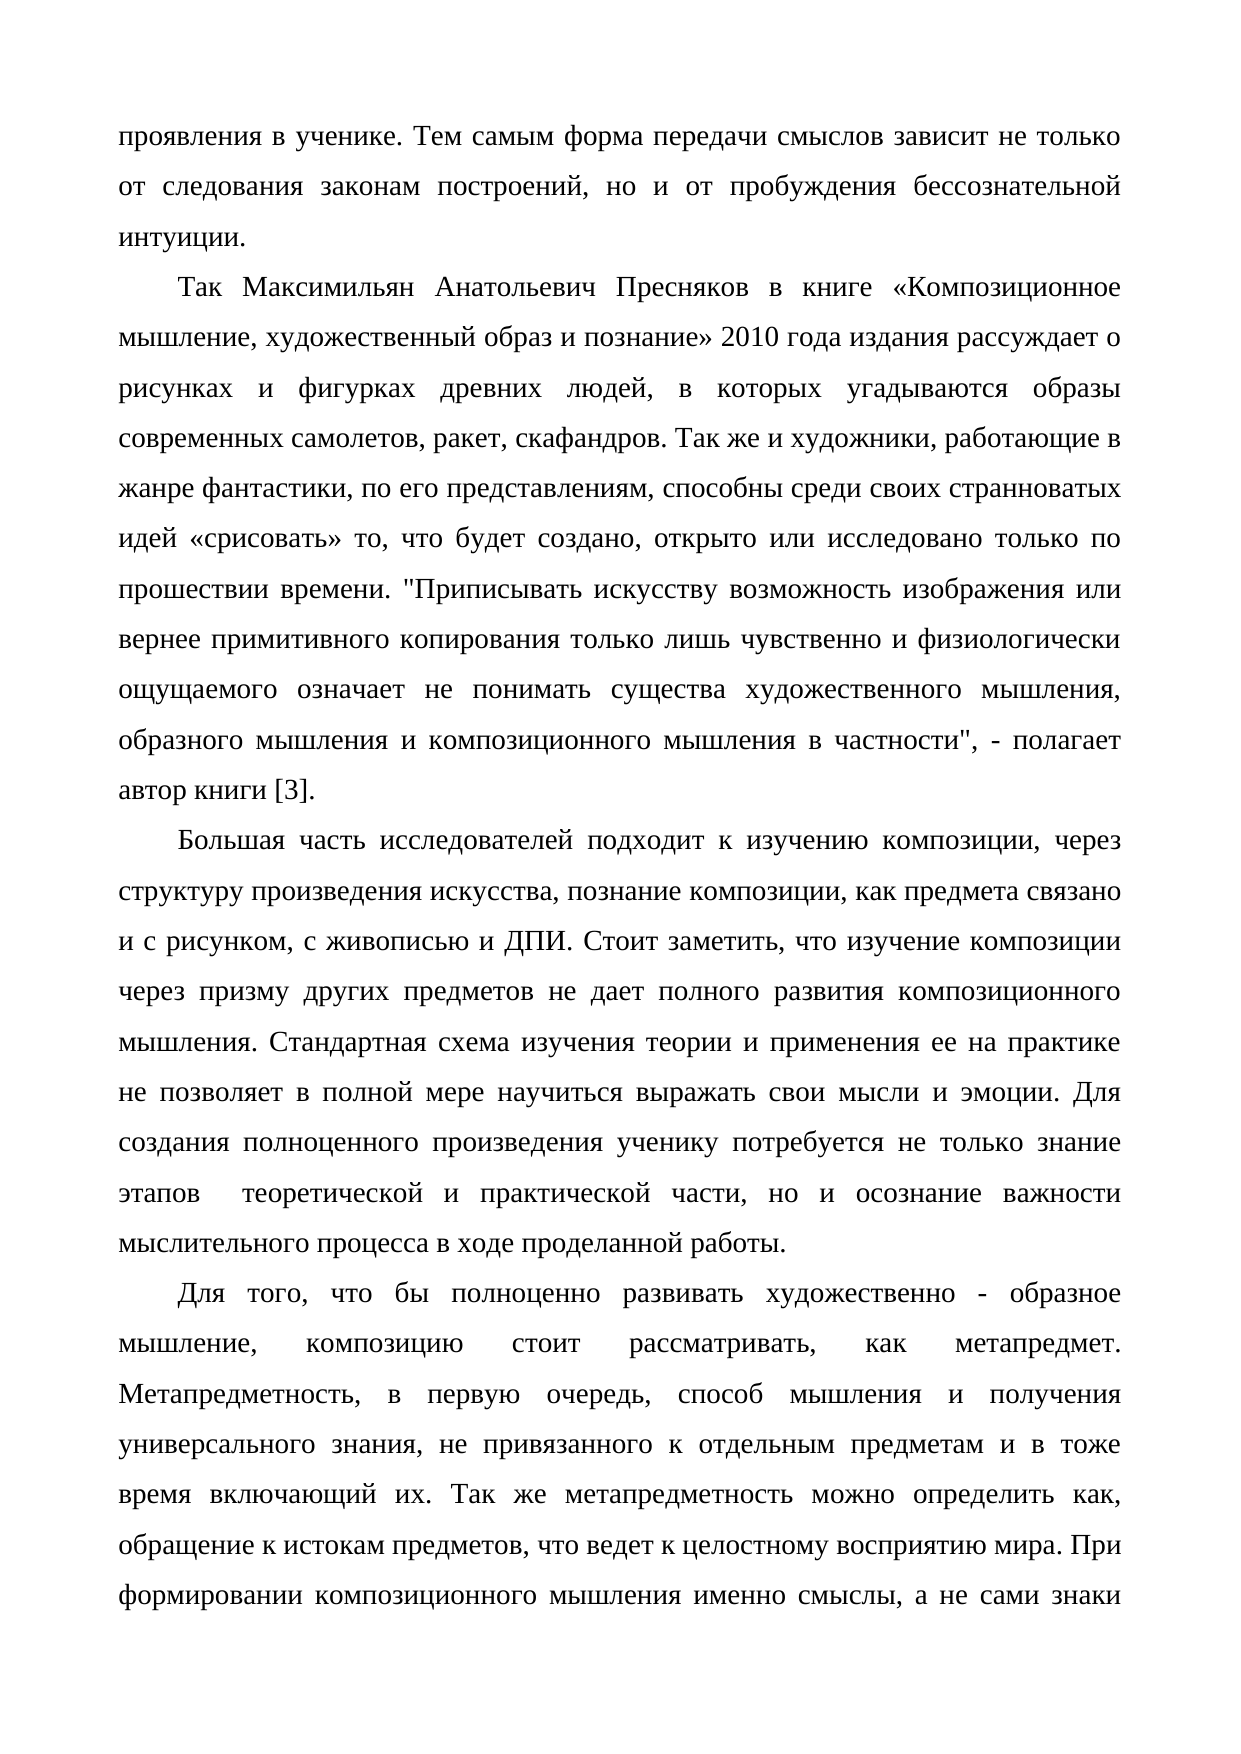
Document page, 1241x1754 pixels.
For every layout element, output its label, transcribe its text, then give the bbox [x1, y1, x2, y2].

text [118, 1275, 1122, 1611]
text Так Максимильян Анатольевич Пресняков в книге «Композиционное мышление, художественный образ и познание» 2010 года издания рассуждает о рисунках и фигурках древних людей, в которых угадываются образы современных самолетов, ракет, скафандров. Так же и художники, работающие в жанре фантастики, по его представлениям, способны среди своих странноватых идей «срисовать» то, что будет создано, открыто или исследовано только по прошествии времени. "Приписывать искусству возможность изображения или вернее примитивного копирования только лишь чувственно и физиологически ощущаемого означает не понимать существа художественного мышления, образного мышления и композиционного мышления в частности", - полагает автор книги [3]. [118, 269, 1122, 806]
text Большая часть исследователей подходит к изучению композиции, через структуру произведения искусства, познание композиции, как предмета связано и с рисунком, с живописью и ДПИ. Стоит заметить, что изучение композиции через призму других предметов не дает полного развития композиционного мышления. Стандартная схема изучения теории и применения ее на практике не позволяет в полной мере научиться выражать свои мысли и эмоции. Для создания полноценного произведения ученику потребуется не только знание этапов теоретической и практической части, но и осознание важности мыслительного процесса в ходе проделанной работы. [118, 822, 1122, 1258]
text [118, 118, 1122, 252]
